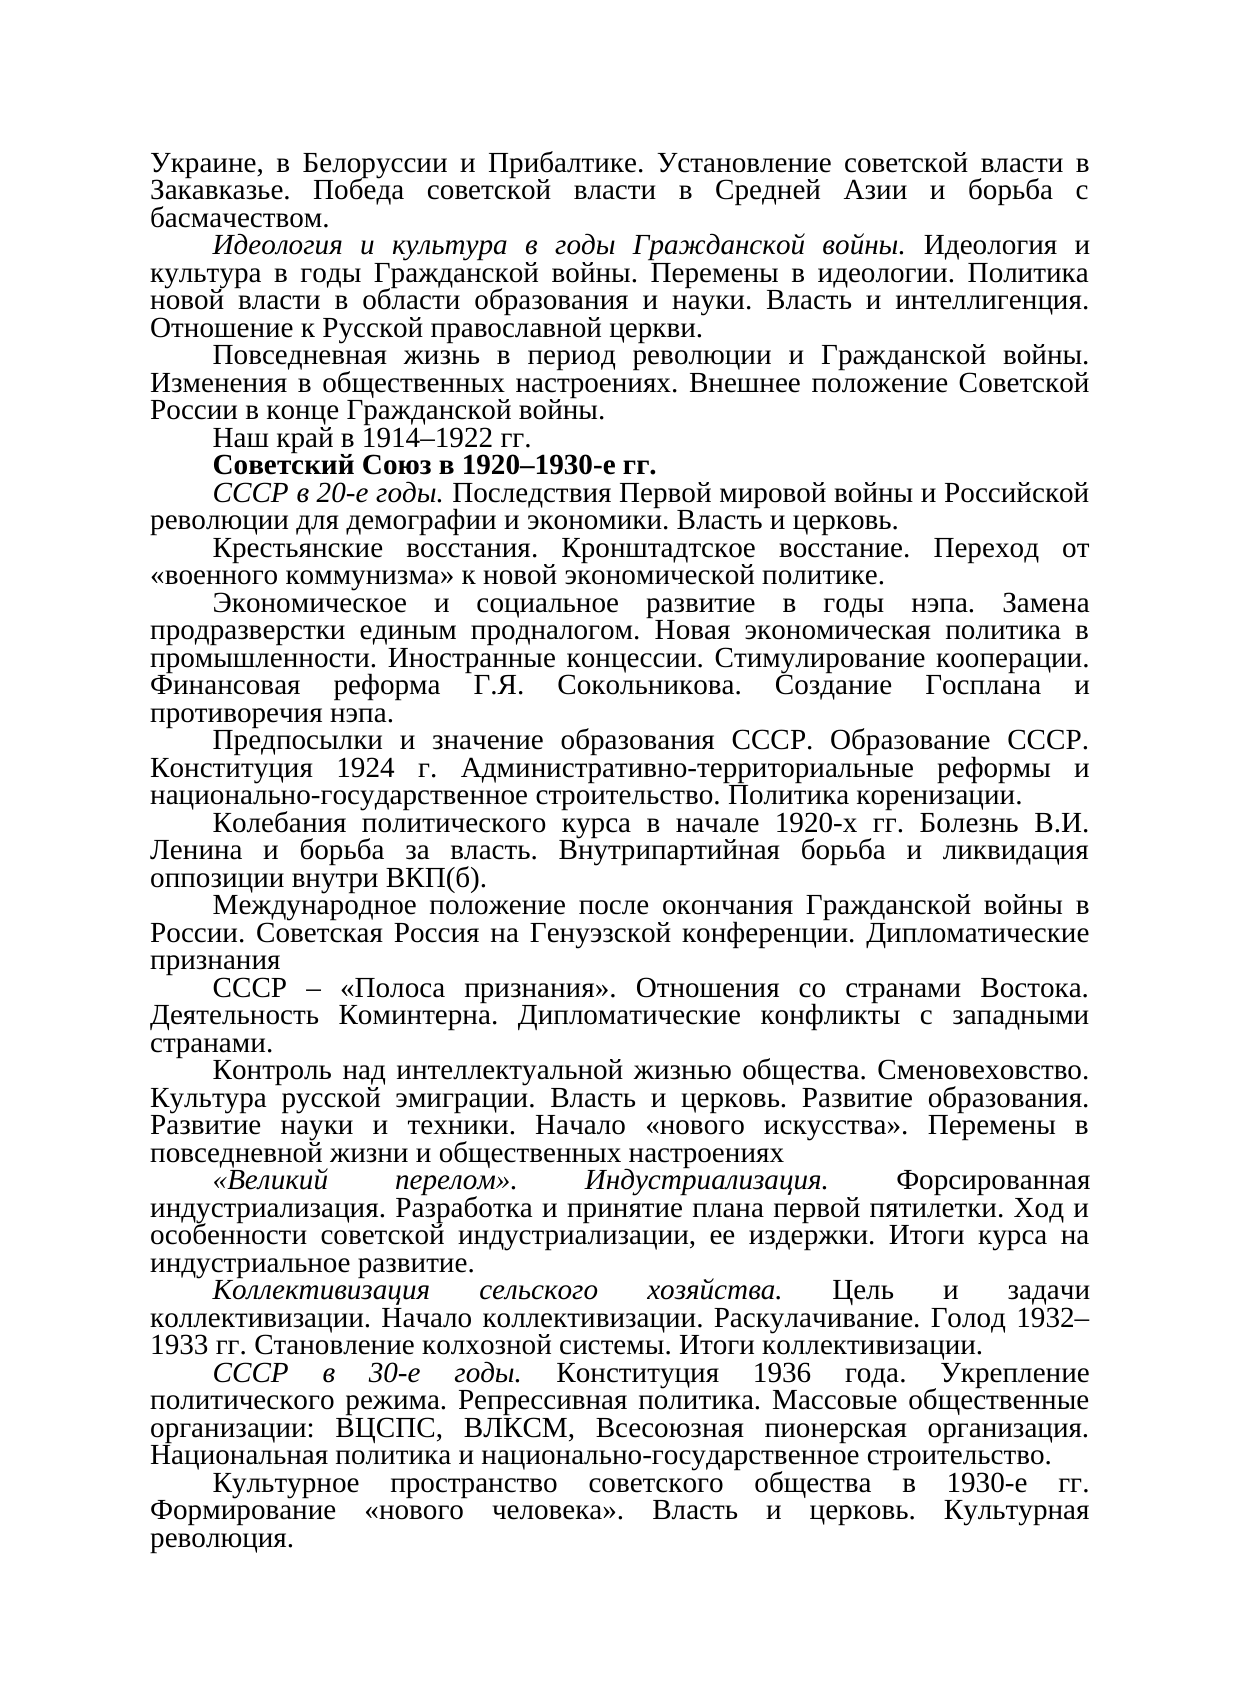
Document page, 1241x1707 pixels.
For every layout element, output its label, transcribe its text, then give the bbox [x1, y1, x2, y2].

text СССР в 20-е годы. Последствия Первой мировой войны и Российской революции для демографии и экономики. Власть и церковь. [150, 480, 1090, 535]
text Контроль над интеллектуальной жизнью общества. Сменовеховство. Культура русской эмиграции. Власть и церковь. Развитие образования. Развитие науки и техники. Начало «нового искусства». Перемены в повседневной жизни и общественных настроениях [150, 1057, 1090, 1167]
text Повседневная жизнь в период революции и Гражданской войны. Изменения в общественных настроениях. Внешнее положение Советской России в конце Гражданской войны. [150, 342, 1090, 425]
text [150, 150, 1090, 232]
text Культурное пространство советского общества в 1930-е гг. Формирование «нового человека». Власть и церковь. Культурная революция. [150, 1470, 1090, 1552]
text Идеология и культура в годы Гражданской войны. Идеология и культура в годы Гражданской войны. Перемены в идеологии. Политика новой власти в области образования и науки. Власть и интеллигенция. Отношение к Русской православной церкви. [150, 232, 1090, 342]
text СССР – «Полоса признания». Отношения со странами Востока. Деятельность Коминтерна. Дипломатические конфликты с западными странами. [150, 975, 1090, 1057]
text Наш край в 1914–1922 гг. [150, 425, 1090, 452]
text «Великий перелом». Индустриализация. Форсированная индустриализация. Разработка и принятие плана первой пятилетки. Ход и особенности советской индустриализации, ее издержки. Итоги курса на индустриальное развитие. [150, 1167, 1090, 1277]
text Предпосылки и значение образования СССР. Образование СССР. Конституция 1924 г. Административно-территориальные реформы и национально-государственное строительство. Политика коренизации. [150, 727, 1090, 810]
text Советский Союз в 1920–1930-е гг. [150, 452, 1090, 480]
text Крестьянские восстания. Кронштадтское восстание. Переход от «военного коммунизма» к новой экономической политике. [150, 535, 1090, 590]
text Колебания политического курса в начале 1920-х гг. Болезнь В.И. Ленина и борьба за власть. Внутрипартийная борьба и ликвидация оппозиции внутри ВКП(б). [150, 810, 1090, 892]
text Международное положение после окончания Гражданской войны в России. Советская Россия на Генуэзской конференции. Дипломатические признания [150, 892, 1090, 975]
text СССР в 30-е годы. Конституция 1936 года. Укрепление политического режима. Репрессивная политика. Массовые общественные организации: ВЦСПС, ВЛКСМ, Всесоюзная пионерская организация. Национальная политика и национально-государственное строительство. [150, 1360, 1090, 1470]
text Коллективизация сельского хозяйства. Цель и задачи коллективизации. Начало коллективизации. Раскулачивание. Голод 1932–1933 гг. Становление колхозной системы. Итоги коллективизации. [150, 1277, 1090, 1360]
text Экономическое и социальное развитие в годы нэпа. Замена продразверстки единым продналогом. Новая экономическая политика в промышленности. Иностранные концессии. Стимулирование кооперации. Финансовая реформа Г.Я. Сокольникова. Создание Госплана и противоречия нэпа. [150, 590, 1090, 727]
